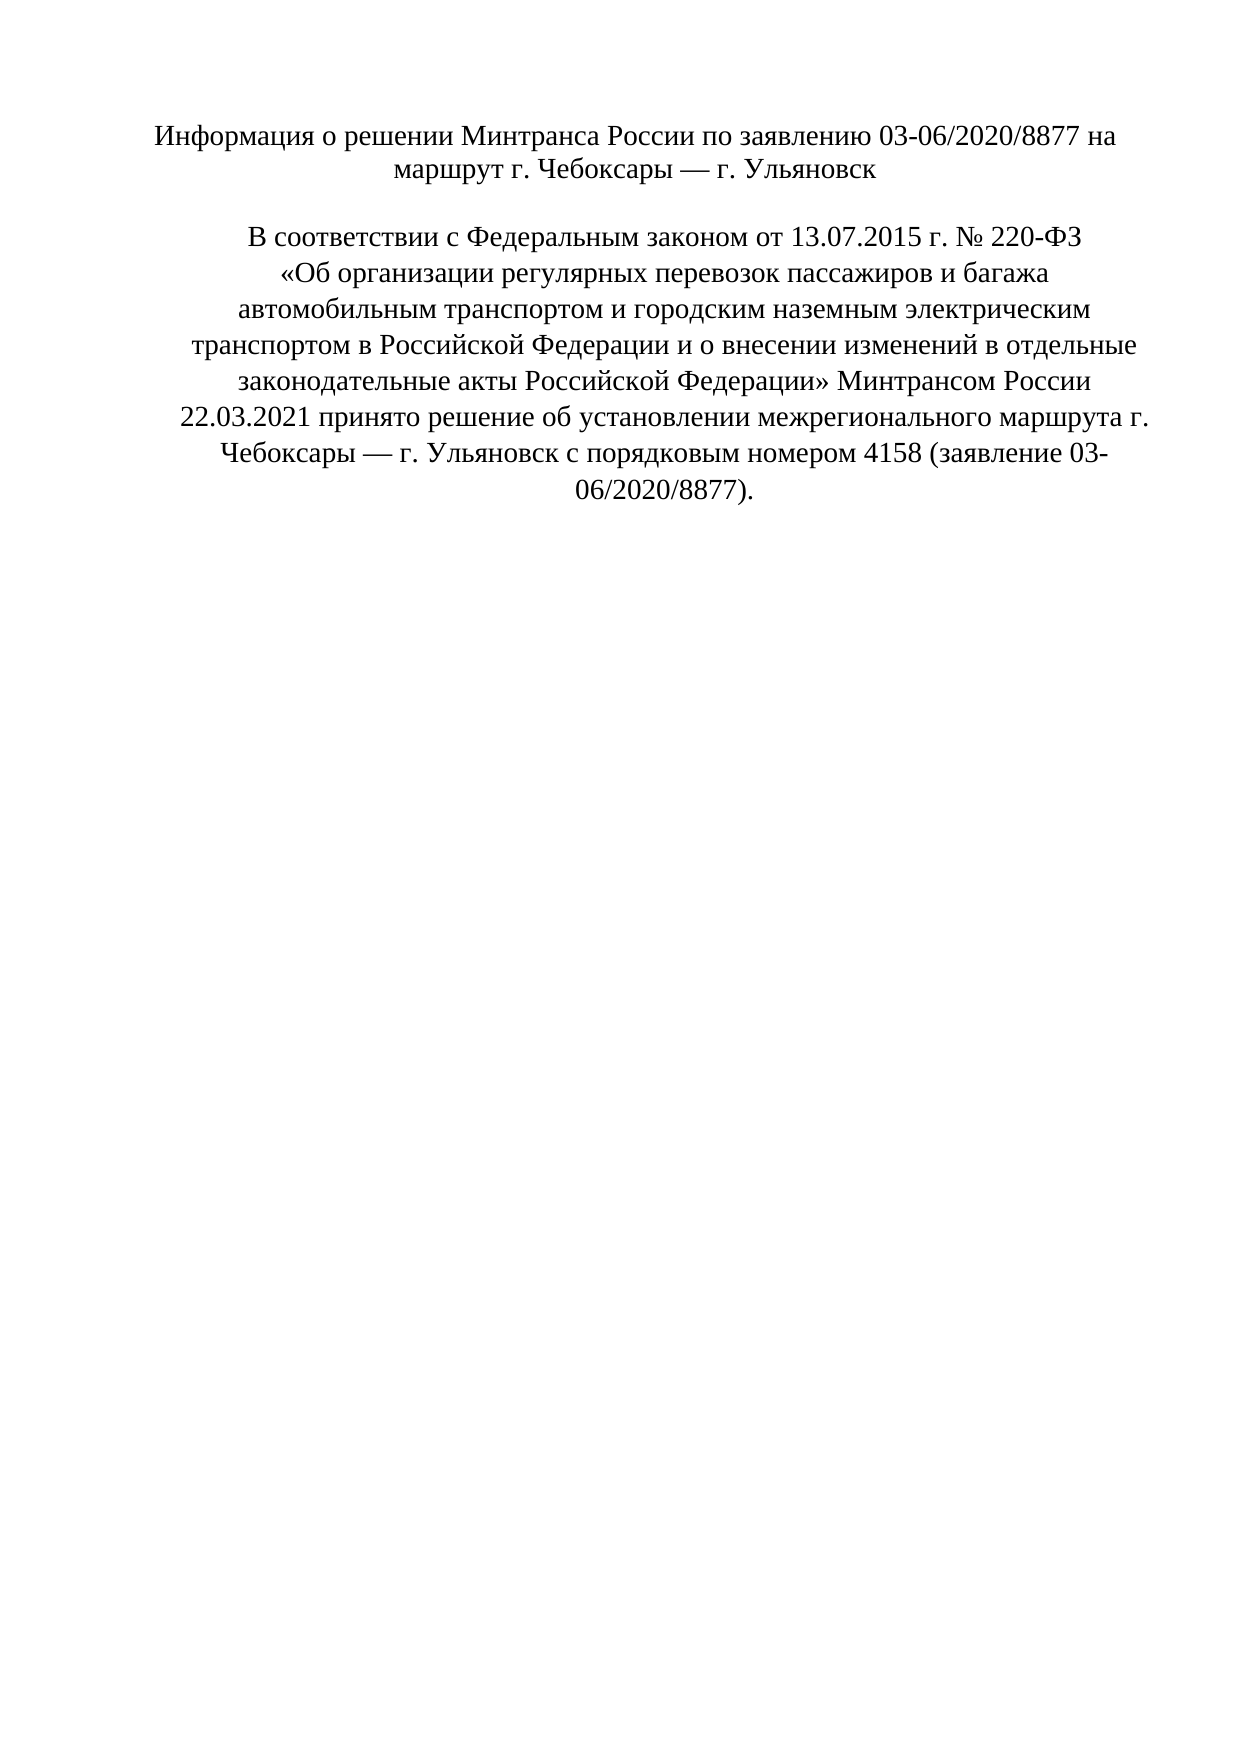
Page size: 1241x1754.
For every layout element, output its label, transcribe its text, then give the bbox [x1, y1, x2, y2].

text Информация о решении Минтранса России по заявлению 03-06/2020/8877 на маршрут г. Чебоксары — г. Ульяновск [118, 118, 1152, 185]
text В соответствии с Федеральным законом от 13.07.2015 г. № 220-ФЗ «Об организации регулярных перевозок пассажиров и багажа автомобильным транспортом и городским наземным электрическим транспортом в Российской Федерации и о внесении изменений в отдельные законодательные акты Российской Федерации» Минтрансом России 22.03.2021 принято решение об установлении межрегионального маршрута г. Чебоксары — г. Ульяновск с порядковым номером 4158 (заявление 03-06/2020/8877). [177, 219, 1152, 505]
